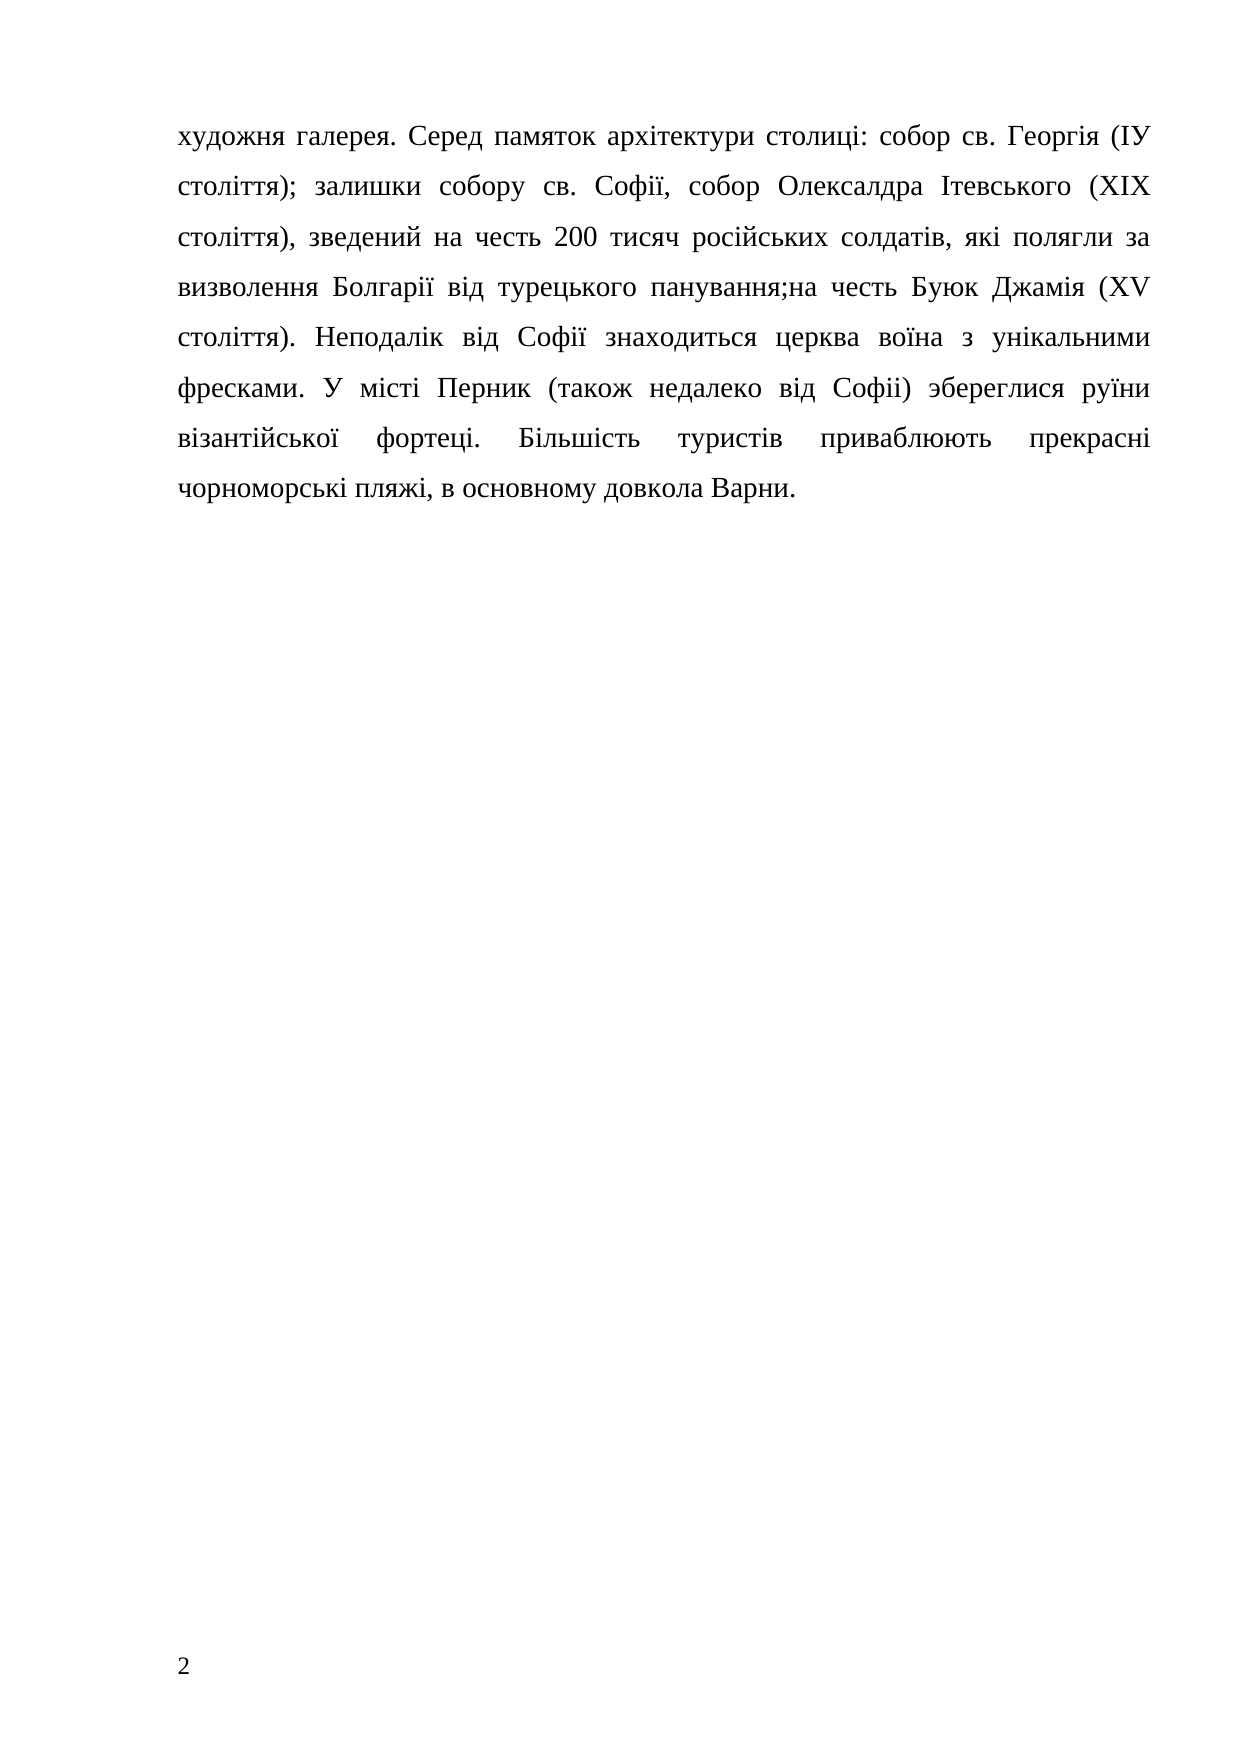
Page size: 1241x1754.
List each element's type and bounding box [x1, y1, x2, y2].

text [177, 118, 1152, 504]
